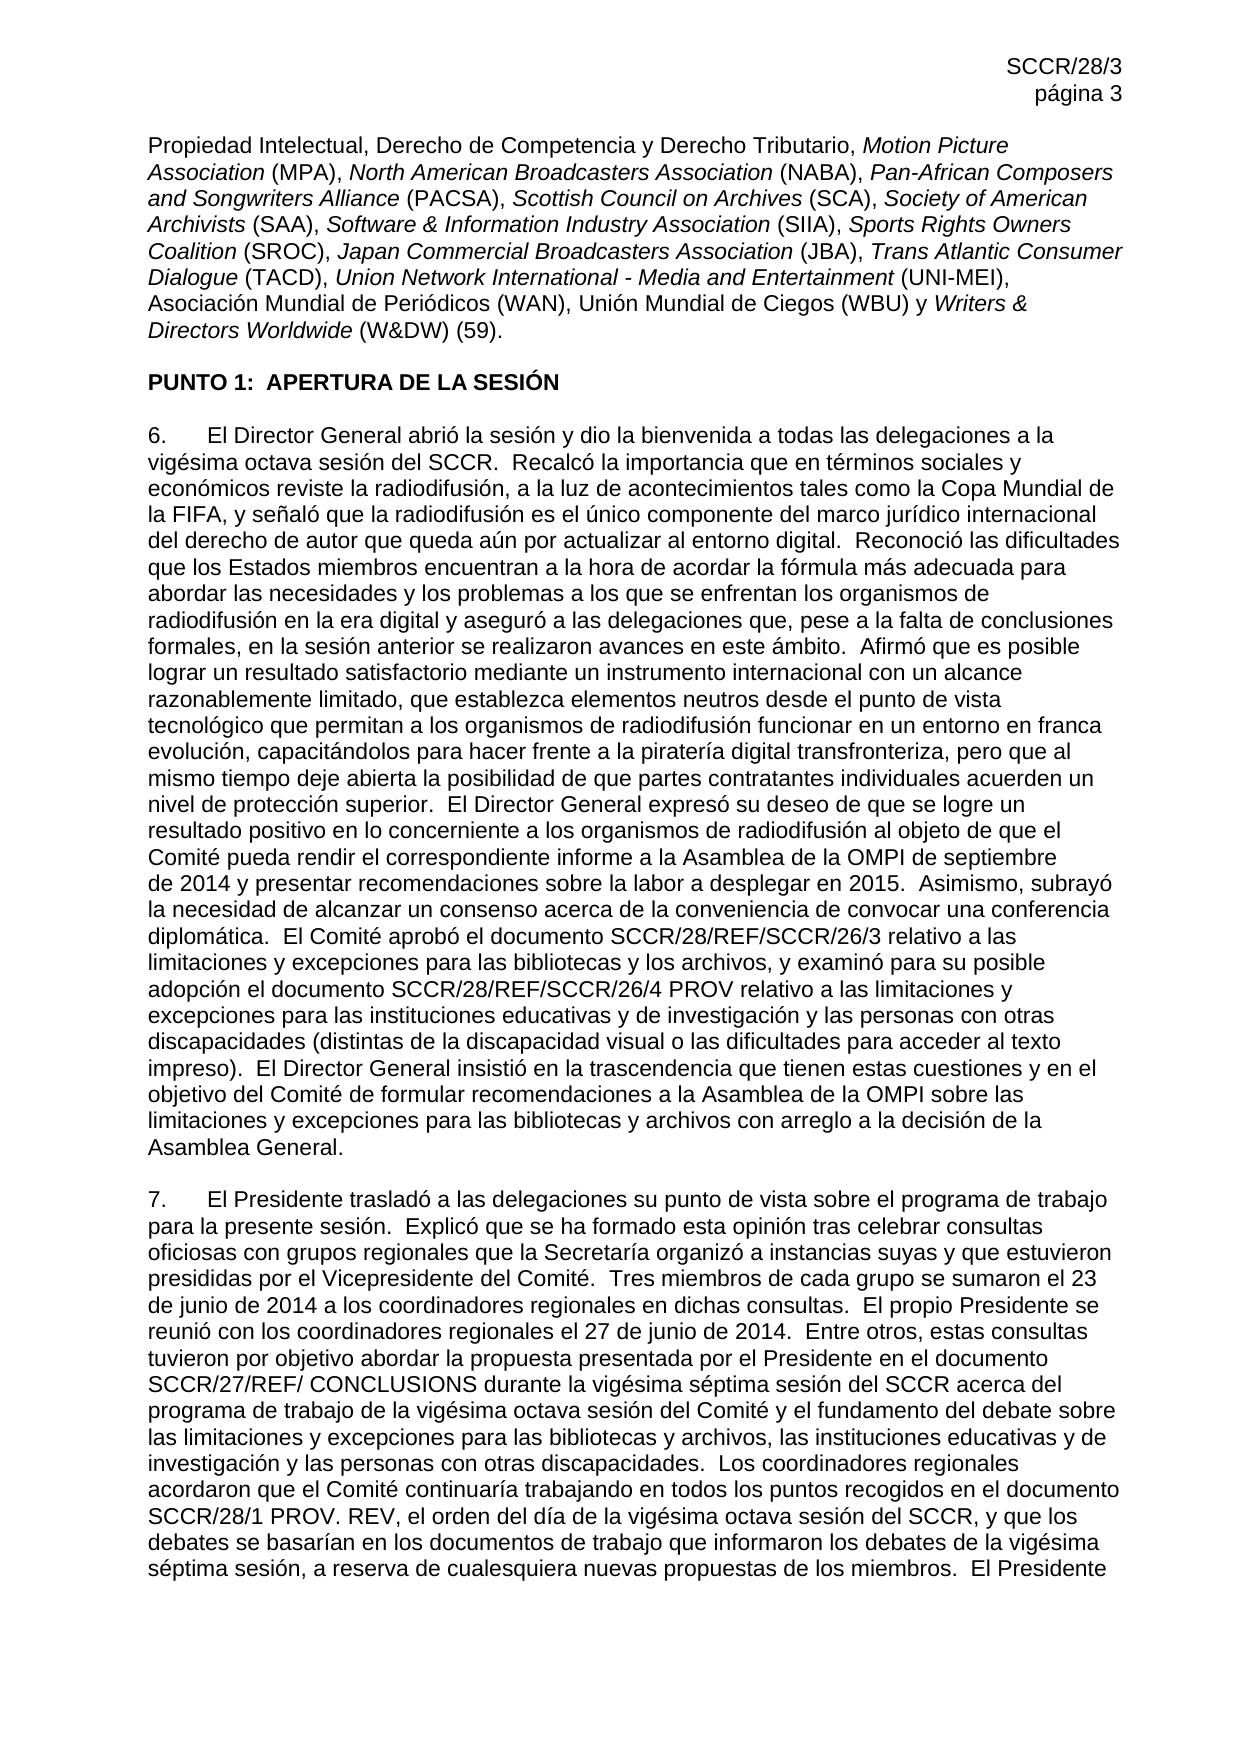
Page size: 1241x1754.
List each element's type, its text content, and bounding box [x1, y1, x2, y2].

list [148, 1186, 1122, 1582]
subtitle PUNTO 1: APERTURA DE LA SESIÓN [148, 369, 1122, 396]
list El Director General abrió la sesión y dio la bienvenida a todas las delegaciones a la vigésima octava sesión del SCCR. Recalcó la importancia que en términos sociales y económicos reviste la radiodifusión, a la luz de acontecimientos tales como la Copa Mundial de la FIFA, y señaló que la radiodifusión es el único componente del marco jurídico internacional del derecho de autor que queda aún por actualizar al entorno digital. Reconoció las dificultades que los Estados miembros encuentran a la hora de acordar la fórmula más adecuada para abordar las necesidades y los problemas a los que se enfrentan los organismos de radiodifusión en la era digital y aseguró a las delegaciones que, pese a la falta de conclusiones formales, en la sesión anterior se realizaron avances en este ámbito. Afirmó que es posible lograr un resultado satisfactorio mediante un instrumento internacional con un alcance razonablemente limitado, que establezca elementos neutros desde el punto de vista tecnológico que permitan a los organismos de radiodifusión funcionar en un entorno en franca evolución, capacitándolos para hacer frente a la piratería digital transfronteriza, pero que al mismo tiempo deje abierta la posibilidad de que partes contratantes individuales acuerden un nivel de protección superior. El Director General expresó su deseo de que se logre un resultado positivo en lo concerniente a los organismos de radiodifusión al objeto de que el Comité pueda rendir el correspondiente informe a la Asamblea de la OMPI de septiembre de 2014 y presentar recomendaciones sobre la labor a desplegar en 2015. Asimismo, subrayó la necesidad de alcanzar un consenso acerca de la conveniencia de convocar una conferencia diplomática. El Comité aprobó el documento SCCR/28/REF/SCCR/26/3 relativo a las limitaciones y excepciones para las bibliotecas y los archivos, y examinó para su posible adopción el documento SCCR/28/REF/SCCR/26/4 PROV relativo a las limitaciones y excepciones para las instituciones educativas y de investigación y las personas con otras discapacidades (distintas de la discapacidad visual o las dificultades para acceder al texto impreso). El Director General insistió en la trascendencia que tienen estas cuestiones y en el objetivo del Comité de formular recomendaciones a la Asamblea de la OMPI sobre las limitaciones y excepciones para las bibliotecas y archivos con arreglo a la decisión de la Asamblea General. [148, 422, 1122, 1160]
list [148, 132, 1122, 343]
